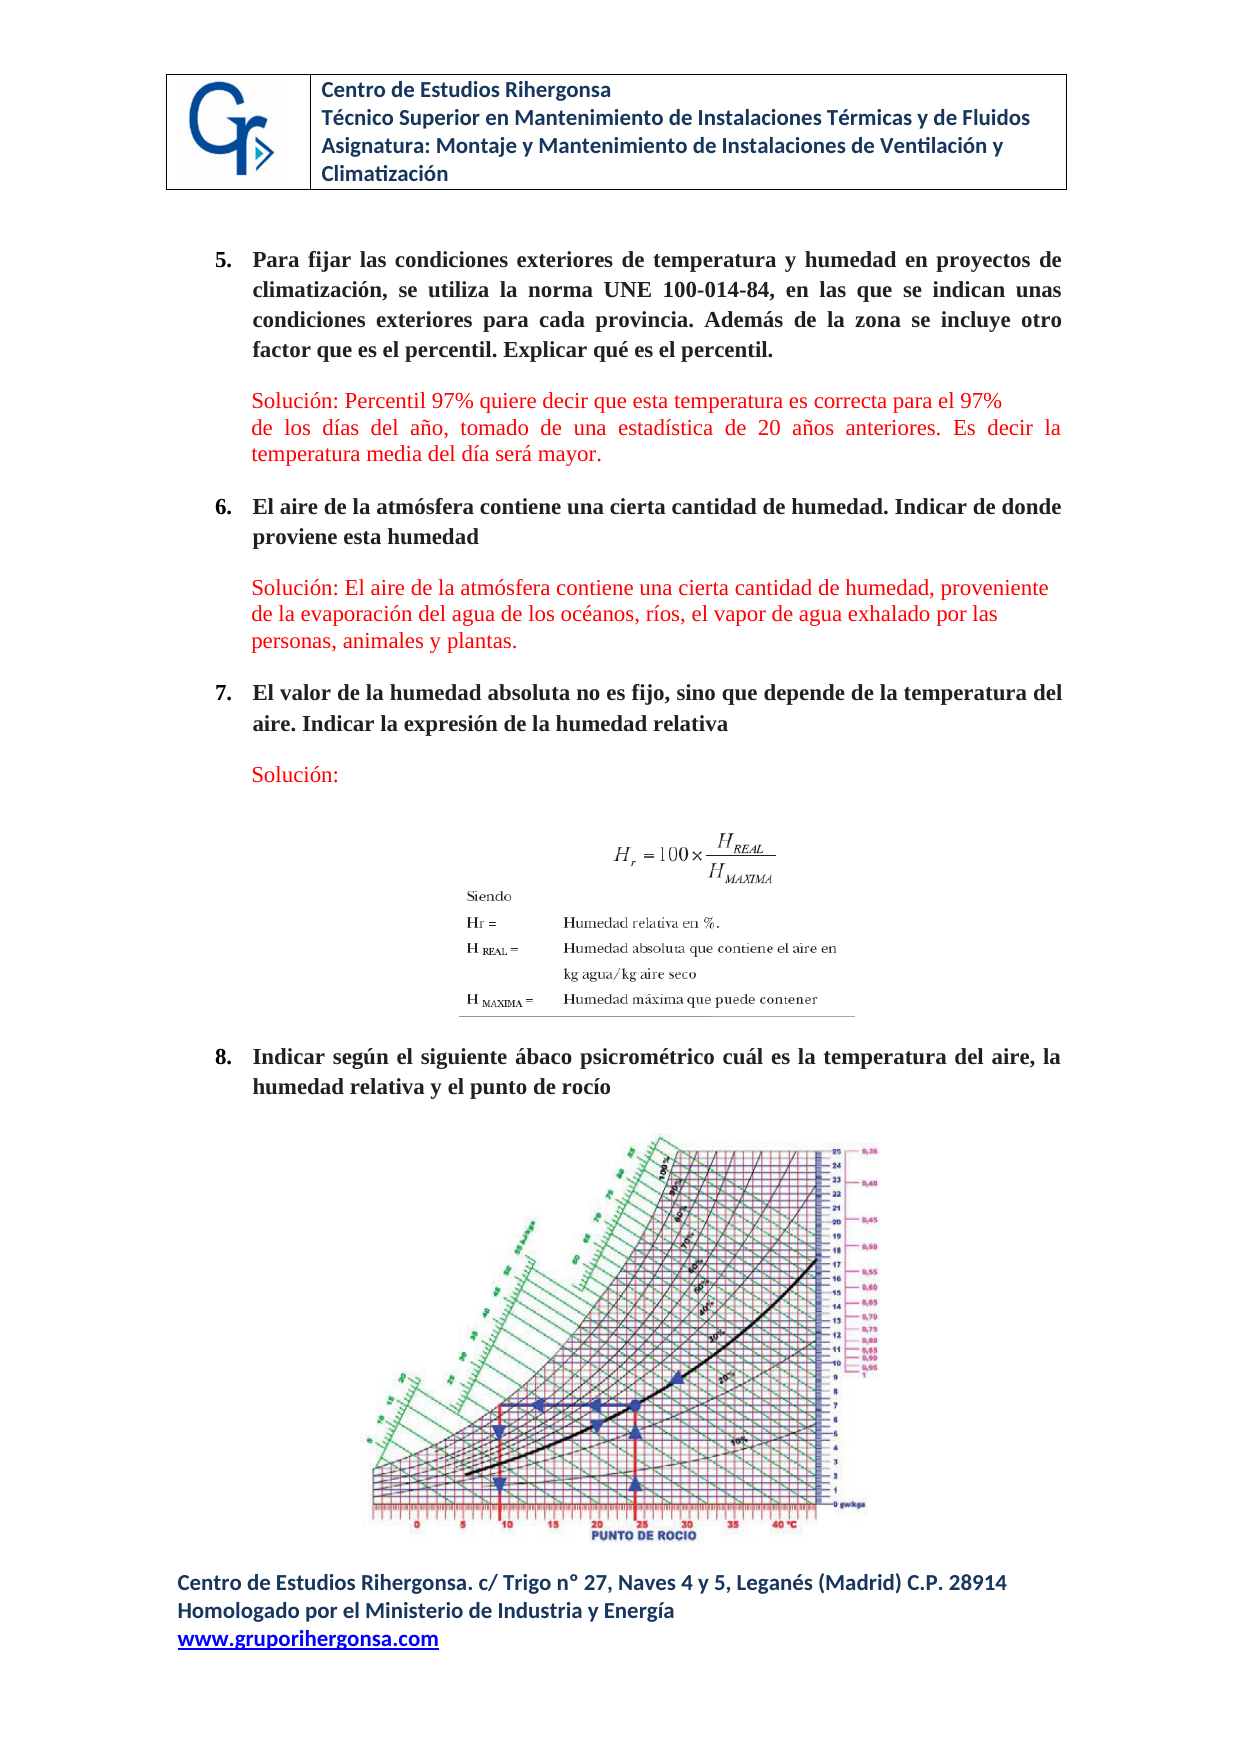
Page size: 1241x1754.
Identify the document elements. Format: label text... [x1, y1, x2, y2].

picture [179, 77, 289, 187]
text de los días del año, tomado de una estadística de 20 años anteriores. Es decir la temperatura media del día será mayor. [251, 414, 1063, 466]
text Solución: El aire de la atmósfera contiene una cierta cantidad de humedad, proveniente de la evaporación del agua de los océanos, ríos, el vapor de agua exhalado por las personas, animales y plantas. [251, 574, 1063, 653]
list El aire de la atmósfera contiene una cierta cantidad de humedad. Indicar de donde proviene esta humedad [215, 493, 1063, 549]
picture [459, 813, 855, 1017]
text Solución: [251, 761, 1063, 787]
text Solución: Percentil 97% quiere decir que esta temperatura es correcta para el 97% [177, 387, 1063, 414]
list Para fijar las condiciones exteriores de temperatura y humedad en proyectos de climatización, se utiliza la norma UNE 100-014-84, en las que se indican unas condiciones exteriores para cada provincia. Además de la zona se incluye otro factor que es el percentil. Explicar qué es el percentil. [215, 246, 1063, 363]
list Indicar según el siguiente ábaco psicrométrico cuál es la temperatura del aire, la humedad relativa y el punto de rocío [215, 1043, 1063, 1099]
picture [360, 1124, 881, 1546]
list El valor de la humedad absoluta no es fijo, sino que depende de la temperatura del aire. Indicar la expresión de la humedad relativa [215, 679, 1063, 736]
